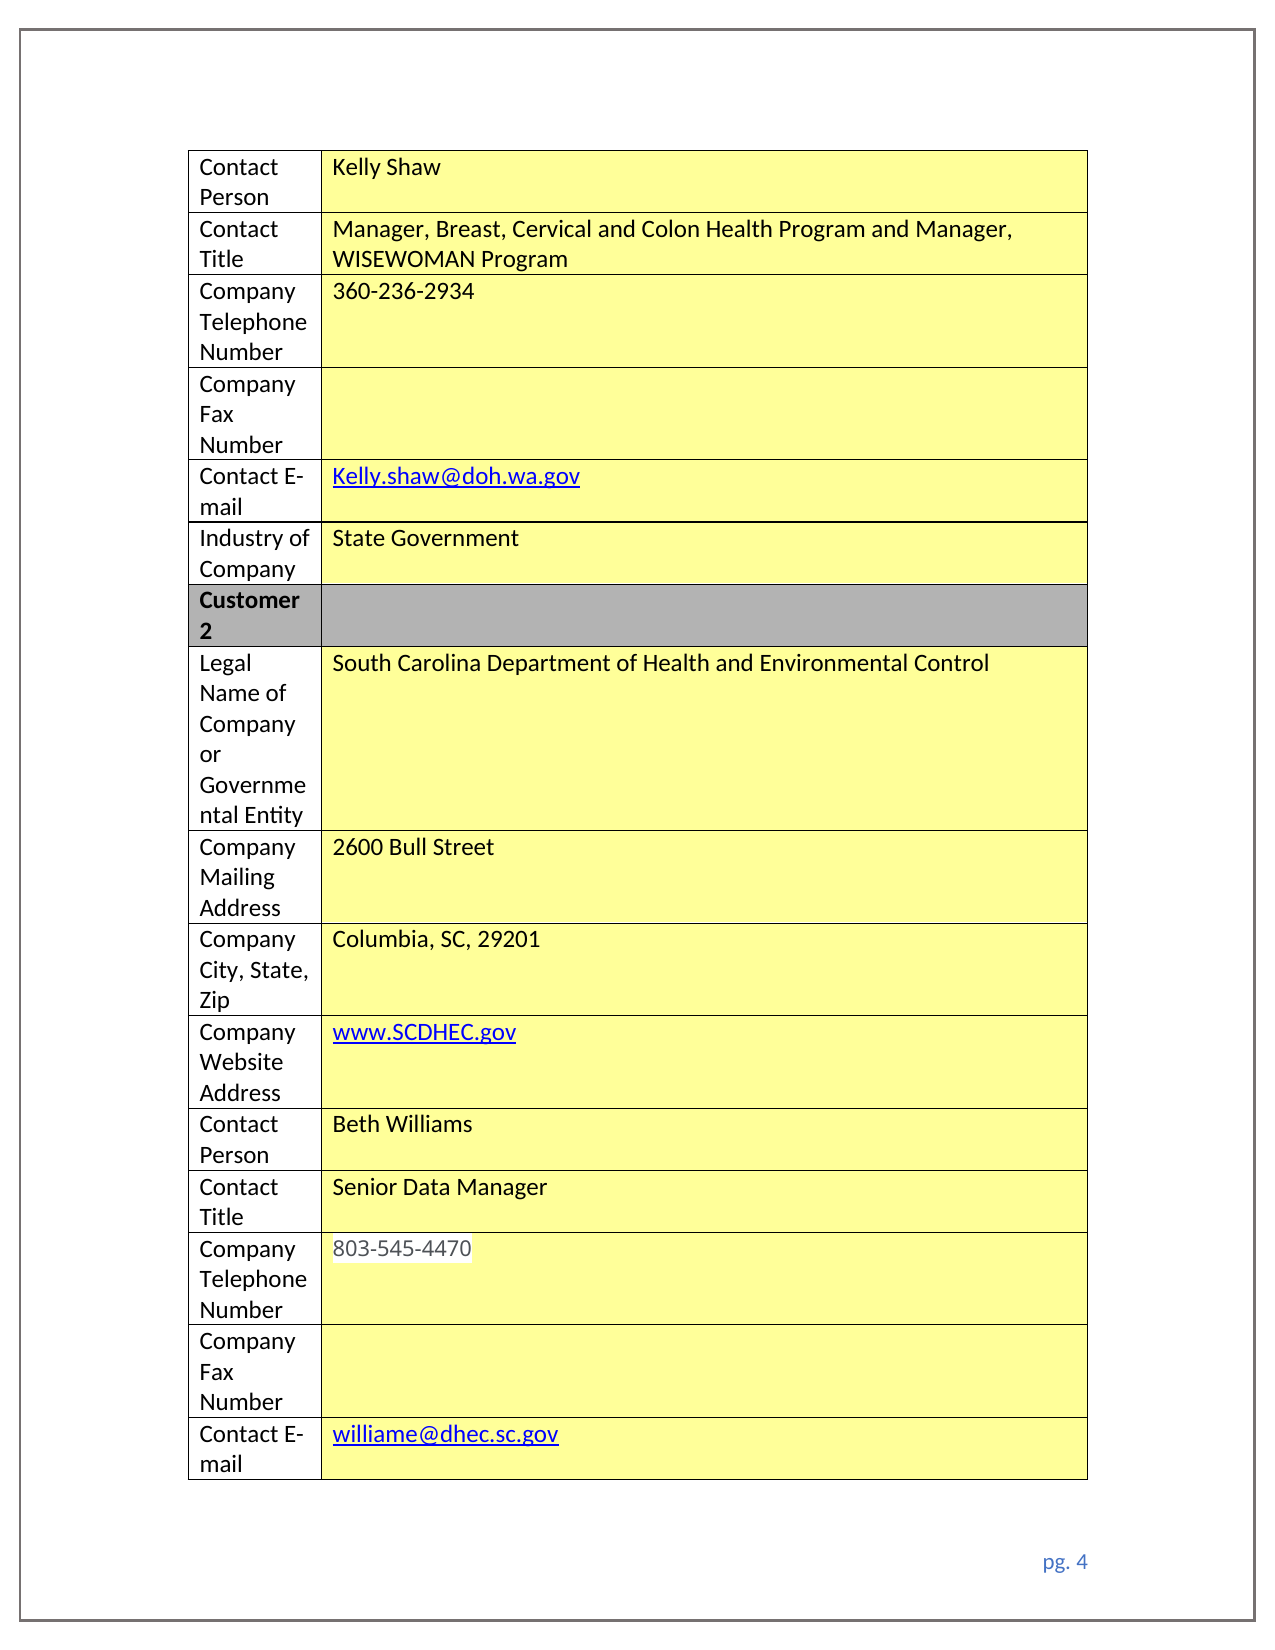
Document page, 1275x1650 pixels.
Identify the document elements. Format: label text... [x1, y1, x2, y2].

table_cell Manager, Breast, Cervical and Colon Health Program and Manager, WISEWOMAN Program [322, 213, 1087, 274]
table_cell 2600 Bull Street [322, 831, 1087, 922]
table_cell Kelly Shaw [322, 151, 1087, 212]
table_cell Contact Title [189, 213, 321, 274]
table_cell Senior Data Manager [322, 1171, 1087, 1232]
table_cell Contact Title [189, 1171, 321, 1232]
table_cell Contact E-mail [189, 460, 321, 521]
table_cell Columbia, SC, 29201 [322, 924, 1087, 1015]
table_cell Kelly.shaw@doh.wa.gov [322, 460, 1087, 521]
table_cell www.SCDHEC.gov [322, 1016, 1087, 1108]
table_cell Legal Name of Company or Governmental Entity [189, 647, 321, 830]
table_cell Company Telephone Number [189, 275, 321, 367]
table_cell Contact Person [189, 1109, 321, 1170]
table_cell Contact E-mail [189, 1418, 321, 1479]
table_cell Contact Person [189, 151, 321, 212]
table_cell Company Fax Number [189, 368, 321, 459]
table_cell [322, 1325, 1087, 1417]
table_cell Company Mailing Address [189, 831, 321, 922]
table_cell 360-236-2934 [322, 275, 1087, 367]
table_cell [322, 585, 1087, 646]
table_cell State Government [322, 523, 1087, 583]
table_cell [322, 368, 1087, 459]
table_cell Industry of Company [189, 523, 321, 583]
table_cell Company Telephone Number [189, 1233, 321, 1324]
table_cell Customer 2 [189, 585, 321, 646]
table_cell 803-545-4470 [322, 1233, 1087, 1324]
table_cell South Carolina Department of Health and Environmental Control [322, 647, 1087, 830]
table_cell Company Fax Number [189, 1325, 321, 1417]
table_cell Company Website Address [189, 1016, 321, 1108]
table_cell williame@dhec.sc.gov [322, 1418, 1087, 1479]
table_cell Beth Williams [322, 1109, 1087, 1170]
table_cell Company City, State, Zip [189, 924, 321, 1015]
